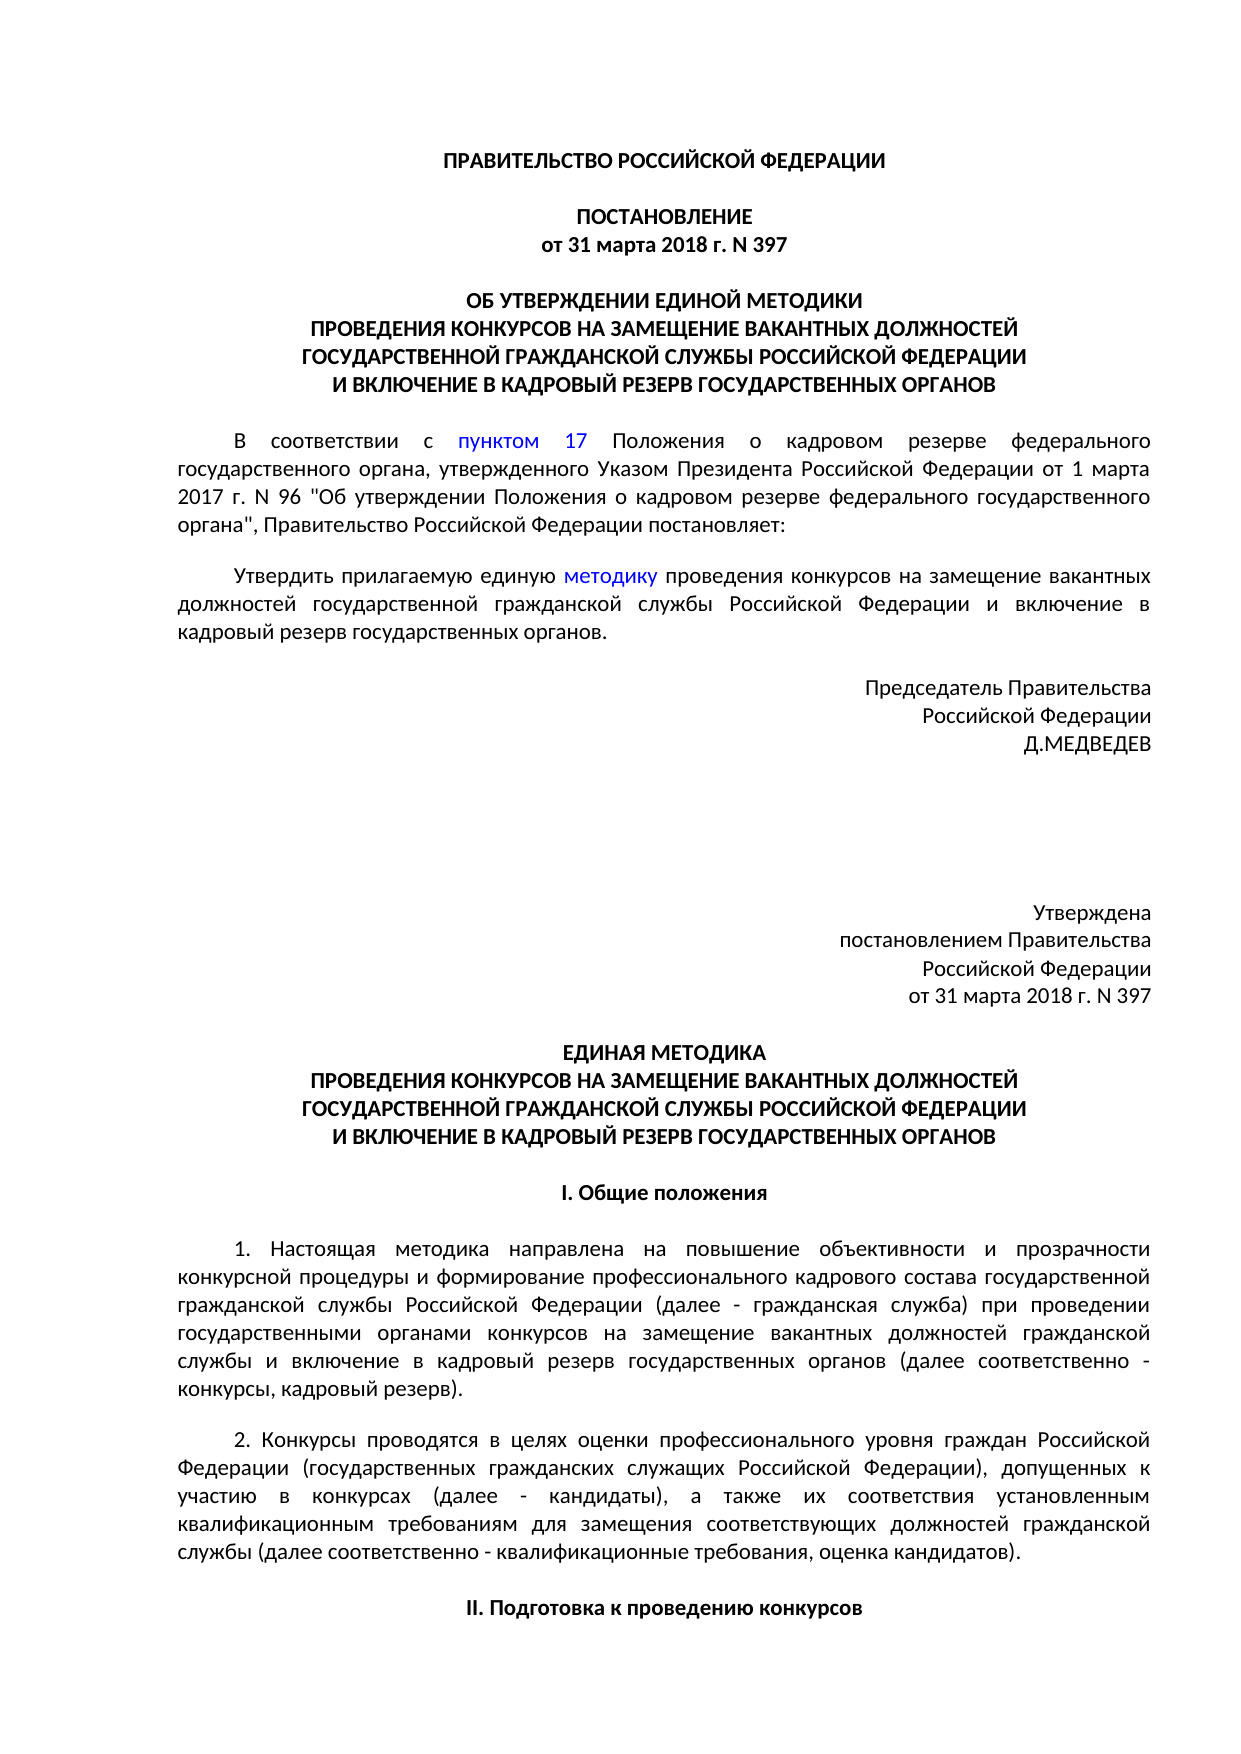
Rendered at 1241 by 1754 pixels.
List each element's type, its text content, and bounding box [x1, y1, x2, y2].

title II. Подготовка к проведению конкурсов [177, 1593, 1152, 1621]
title ПРАВИТЕЛЬСТВО РОССИЙСКОЙ ФЕДЕРАЦИИ [177, 146, 1152, 174]
text 2. Конкурсы проводятся в целях оценки профессионального уровня граждан Российской Федерации (государственных гражданских служащих Российской Федерации), допущенных к участию в конкурсах (далее - кандидаты), а также их соответствия установленным квалификационным требованиям для замещения соответствующих должностей гражданской службы (далее соответственно - квалификационные требования, оценка кандидатов). [177, 1425, 1152, 1565]
text В соответствии с пунктом 17 Положения о кадровом резерве федерального государственного органа, утвержденного Указом Президента Российской Федерации от 1 марта 2017 г. N 96 "Об утверждении Положения о кадровом резерве федерального государственного органа", Правительство Российской Федерации постановляет: [177, 426, 1152, 538]
text Российской Федерации [177, 701, 1152, 729]
title ПРОВЕДЕНИЯ КОНКУРСОВ НА ЗАМЕЩЕНИЕ ВАКАНТНЫХ ДОЛЖНОСТЕЙ [177, 1066, 1152, 1094]
text Д.МЕДВЕДЕВ [177, 729, 1152, 757]
text Российской Федерации [177, 954, 1152, 982]
text Утверждена [177, 898, 1152, 926]
title I. Общие положения [177, 1178, 1152, 1206]
text Председатель Правительства [177, 673, 1152, 701]
text от 31 марта 2018 г. N 397 [177, 982, 1152, 1010]
title ПРОВЕДЕНИЯ КОНКУРСОВ НА ЗАМЕЩЕНИЕ ВАКАНТНЫХ ДОЛЖНОСТЕЙ [177, 314, 1152, 342]
text 1. Настоящая методика направлена на повышение объективности и прозрачности конкурсной процедуры и формирование профессионального кадрового состава государственной гражданской службы Российской Федерации (далее - гражданская служба) при проведении государственными органами конкурсов на замещение вакантных должностей гражданской службы и включение в кадровый резерв государственных органов (далее соответственно - конкурсы, кадровый резерв). [177, 1234, 1152, 1402]
title И ВКЛЮЧЕНИЕ В КАДРОВЫЙ РЕЗЕРВ ГОСУДАРСТВЕННЫХ ОРГАНОВ [177, 1122, 1152, 1150]
title от 31 марта 2018 г. N 397 [177, 230, 1152, 258]
title ГОСУДАРСТВЕННОЙ ГРАЖДАНСКОЙ СЛУЖБЫ РОССИЙСКОЙ ФЕДЕРАЦИИ [177, 342, 1152, 370]
text Утвердить прилагаемую единую методику проведения конкурсов на замещение вакантных должностей государственной гражданской службы Российской Федерации и включение в кадровый резерв государственных органов. [177, 561, 1152, 645]
text постановлением Правительства [177, 926, 1152, 954]
title ГОСУДАРСТВЕННОЙ ГРАЖДАНСКОЙ СЛУЖБЫ РОССИЙСКОЙ ФЕДЕРАЦИИ [177, 1094, 1152, 1122]
title ПОСТАНОВЛЕНИЕ [177, 202, 1152, 230]
title ОБ УТВЕРЖДЕНИИ ЕДИНОЙ МЕТОДИКИ [177, 286, 1152, 314]
title И ВКЛЮЧЕНИЕ В КАДРОВЫЙ РЕЗЕРВ ГОСУДАРСТВЕННЫХ ОРГАНОВ [177, 370, 1152, 398]
title ЕДИНАЯ МЕТОДИКА [177, 1038, 1152, 1066]
